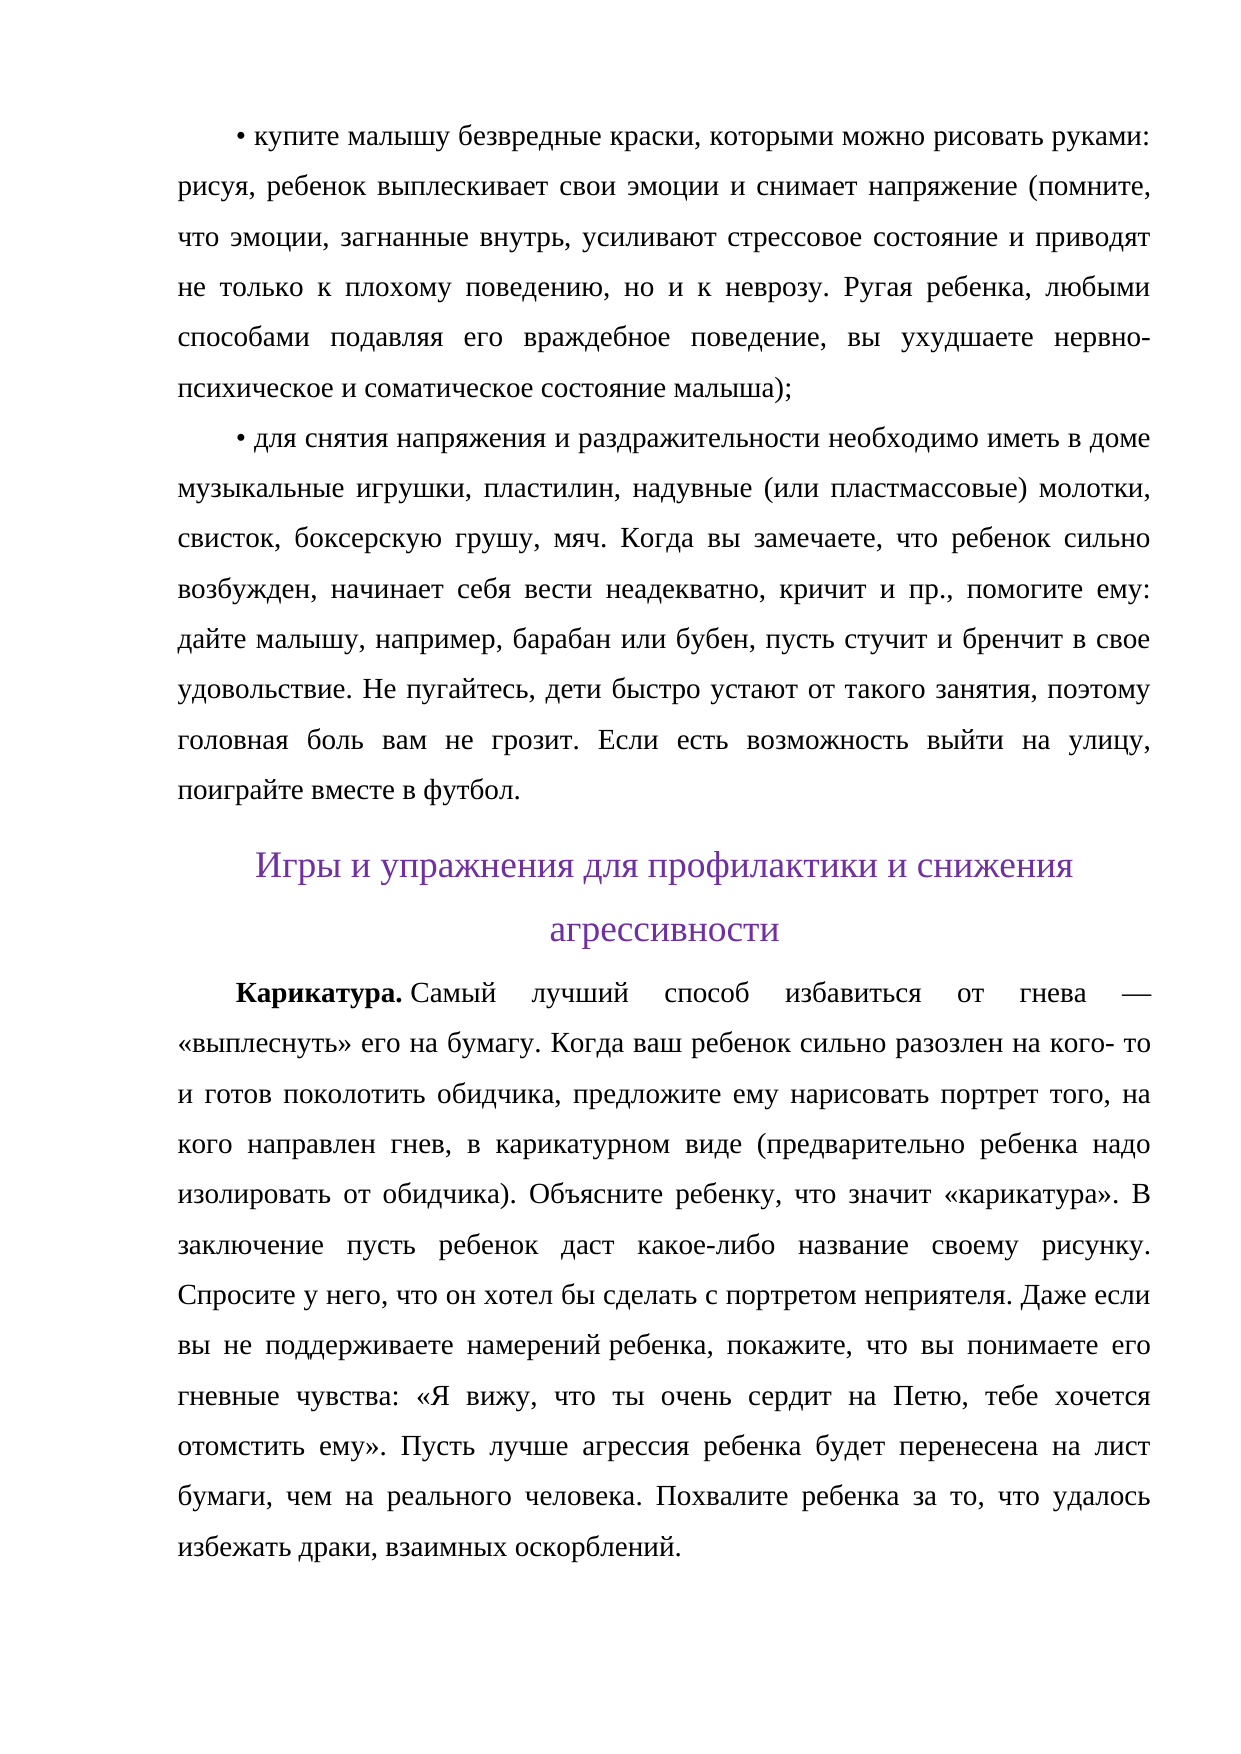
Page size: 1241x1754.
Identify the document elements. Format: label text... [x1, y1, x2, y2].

text • для снятия напряжения и раздражительности необходимо иметь в доме музыкальные игрушки, пластилин, надувные (или пластмассовые) молотки, свисток, боксерскую грушу, мяч. Когда вы замечаете, что ребенок сильно возбужден, начинает себя вести неадекватно, кричит и пр., помогите ему: дайте малышу, например, барабан или бубен, пусть стучит и бренчит в свое удовольствие. Не пугайтесь, дети быстро устают от такого занятия, поэтому головная боль вам не грозит. Если есть возможность выйти на улицу, поиграйте вместе в футбол. [177, 420, 1152, 806]
text • купите малышу безвредные краски, которыми можно рисовать руками: рисуя, ребенок выплескивает свои эмоции и снимает напряжение (помните, что эмоции, загнанные внутрь, усиливают стрессовое состояние и приводят не только к плохому поведению, но и к неврозу. Ругая ребенка, любыми способами подавляя его враждебное поведение, вы ухудшаете нервно-психическое и соматическое состояние малыша); [177, 118, 1152, 403]
text Игры и упражнения для профилактики и снижения агрессивности [177, 842, 1152, 950]
text Карикатура. Самый лучший способ избавиться от гнева — «выплеснуть» его на бумагу. Когда ваш ребенок сильно разозлен на кого- то и готов поколотить обидчика, предложите ему нарисовать портрет того, на кого направлен гнев, в карикатурном виде (предварительно ребенка надо изолировать от обидчика). Объясните ребенку, что значит «карикатура». В заключение пусть ребенок даст какое-либо название своему рисунку. Спросите у него, что он хотел бы сделать с портретом неприятеля. Даже если вы не поддерживаете намерений ребенка, покажите, что вы понимаете его гневные чувства: «Я вижу, что ты очень сердит на Петю, тебе хочется отомстить ему». Пусть лучше агрессия ребенка будет перенесена на лист бумаги, чем на реального человека. Похвалите ребенка за то, что удалось избежать драки, взаимных оскорблений. [177, 975, 1152, 1562]
